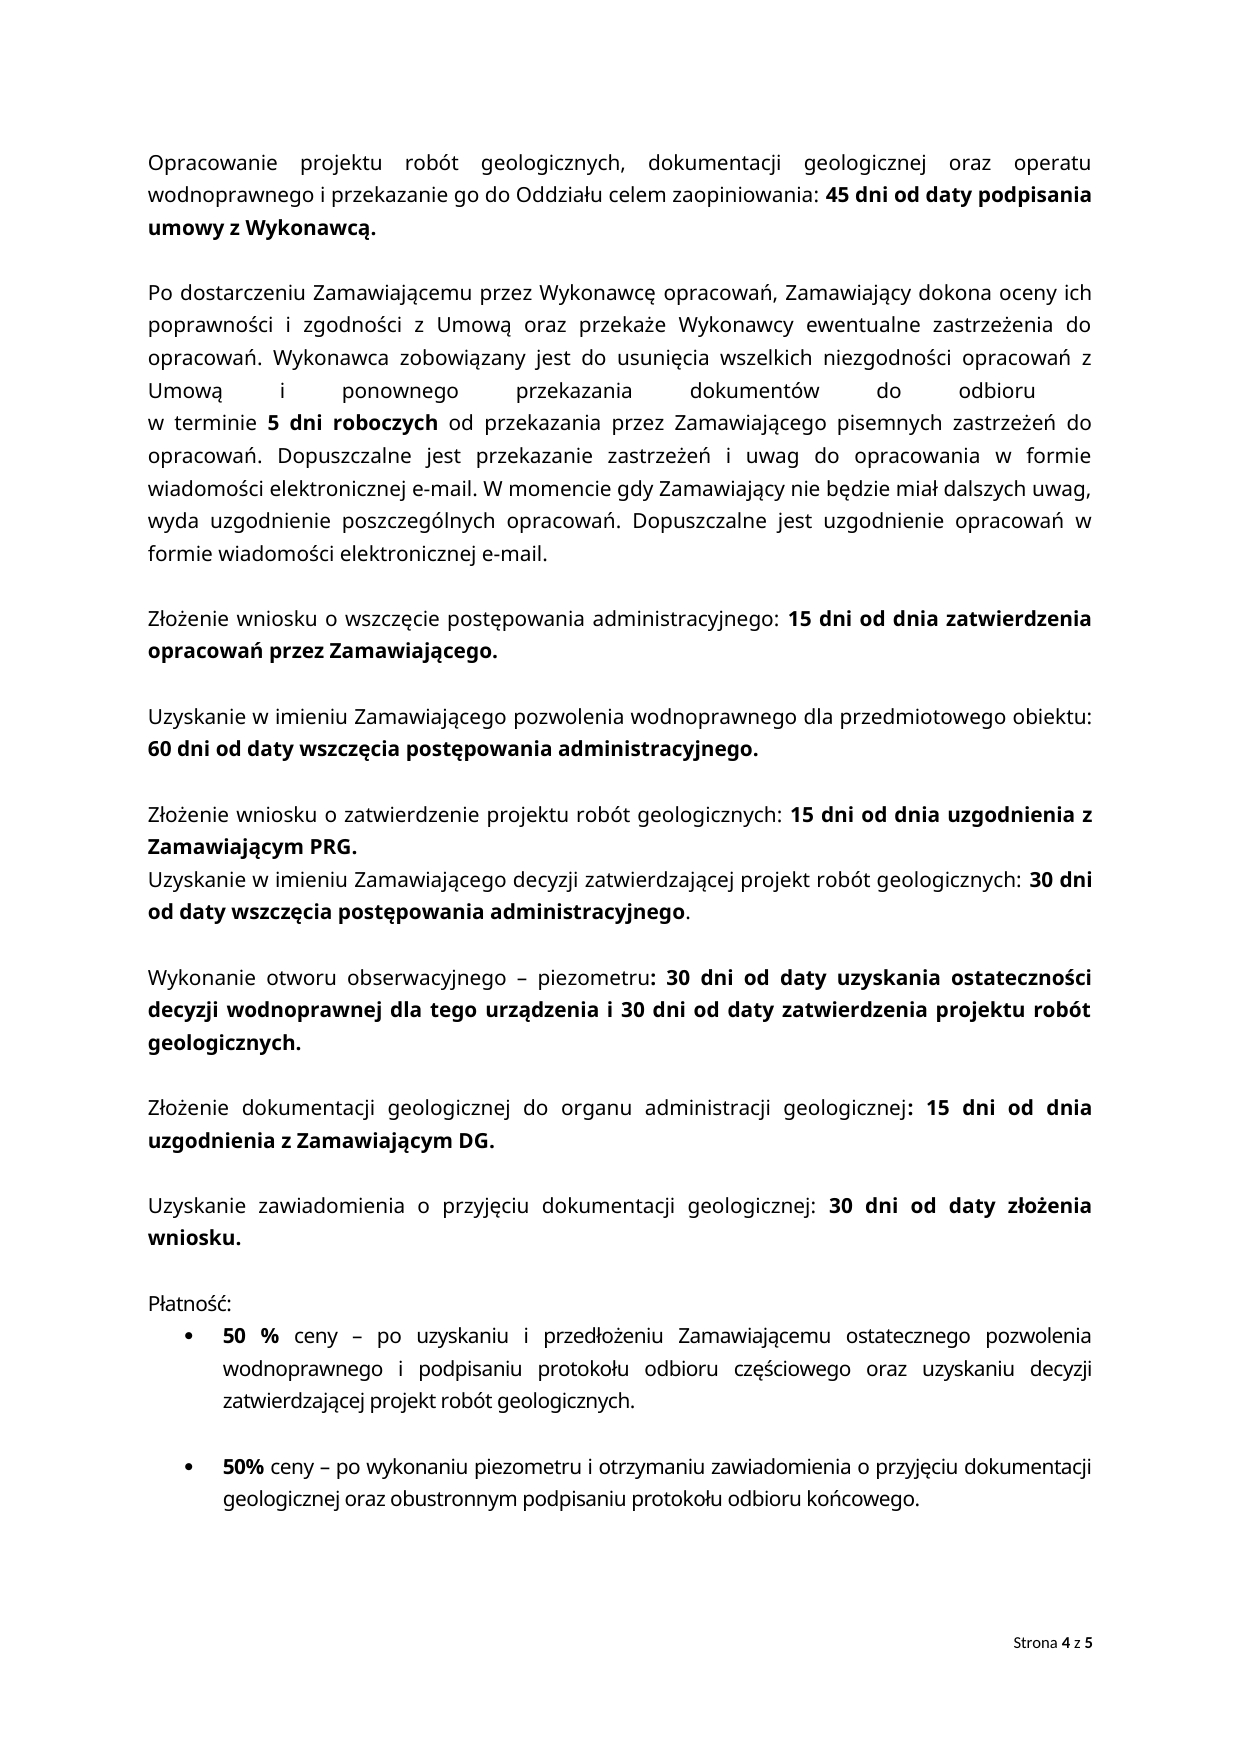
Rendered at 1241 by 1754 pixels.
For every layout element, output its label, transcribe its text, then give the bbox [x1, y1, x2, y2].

text Uzyskanie zawiadomienia o przyjęciu dokumentacji geologicznej: 30 dni od daty złożenia wniosku. [148, 1191, 1093, 1252]
text Uzyskanie w imieniu Zamawiającego decyzji zatwierdzającej projekt robót geologicznych: 30 dni od daty wszczęcia postępowania administracyjnego. [148, 865, 1093, 926]
text Uzyskanie w imieniu Zamawiającego pozwolenia wodnoprawnego dla przedmiotowego obiektu: 60 dni od daty wszczęcia postępowania administracyjnego. [148, 702, 1093, 763]
text Złożenie dokumentacji geologicznej do organu administracji geologicznej: 15 dni od dnia uzgodnienia z Zamawiającym DG. [148, 1093, 1093, 1154]
list 50 % ceny – po uzyskaniu i przedłożeniu Zamawiającemu ostatecznego pozwolenia wodnoprawnego i podpisaniu protokołu odbioru częściowego oraz uzyskaniu decyzji zatwierdzającej projekt robót geologicznych. [185, 1321, 1093, 1415]
text Po dostarczeniu Zamawiającemu przez Wykonawcę opracowań, Zamawiający dokona oceny ich poprawności i zgodności z Umową oraz przekaże Wykonawcy ewentualne zastrzeżenia do opracowań. Wykonawca zobowiązany jest do usunięcia wszelkich niezgodności opracowań z Umową i ponownego przekazania dokumentów do odbioru w terminie 5 dni roboczych od przekazania przez Zamawiającego pisemnych zastrzeżeń do opracowań. Dopuszczalne jest przekazanie zastrzeżeń i uwag do opracowania w formie wiadomości elektronicznej e-mail. W momencie gdy Zamawiający nie będzie miał dalszych uwag, wyda uzgodnienie poszczególnych opracowań. Dopuszczalne jest uzgodnienie opracowań w formie wiadomości elektronicznej e-mail. [148, 278, 1093, 567]
text Płatność: [148, 1289, 1093, 1317]
text Wykonanie otworu obserwacyjnego – piezometru: 30 dni od daty uzyskania ostateczności decyzji wodnoprawnej dla tego urządzenia i 30 dni od daty zatwierdzenia projektu robót geologicznych. [148, 963, 1093, 1056]
list 50% ceny – po wykonaniu piezometru i otrzymaniu zawiadomienia o przyjęciu dokumentacji geologicznej oraz obustronnym podpisaniu protokołu odbioru końcowego. [185, 1452, 1093, 1513]
text Opracowanie projektu robót geologicznych, dokumentacji geologicznej oraz operatu wodnoprawnego i przekazanie go do Oddziału celem zaopiniowania: 45 dni od daty podpisania umowy z Wykonawcą. [148, 148, 1093, 241]
text Złożenie wniosku o wszczęcie postępowania administracyjnego: 15 dni od dnia zatwierdzenia opracowań przez Zamawiającego. [148, 604, 1093, 665]
text Złożenie wniosku o zatwierdzenie projektu robót geologicznych: 15 dni od dnia uzgodnienia z Zamawiającym PRG. [148, 800, 1093, 861]
